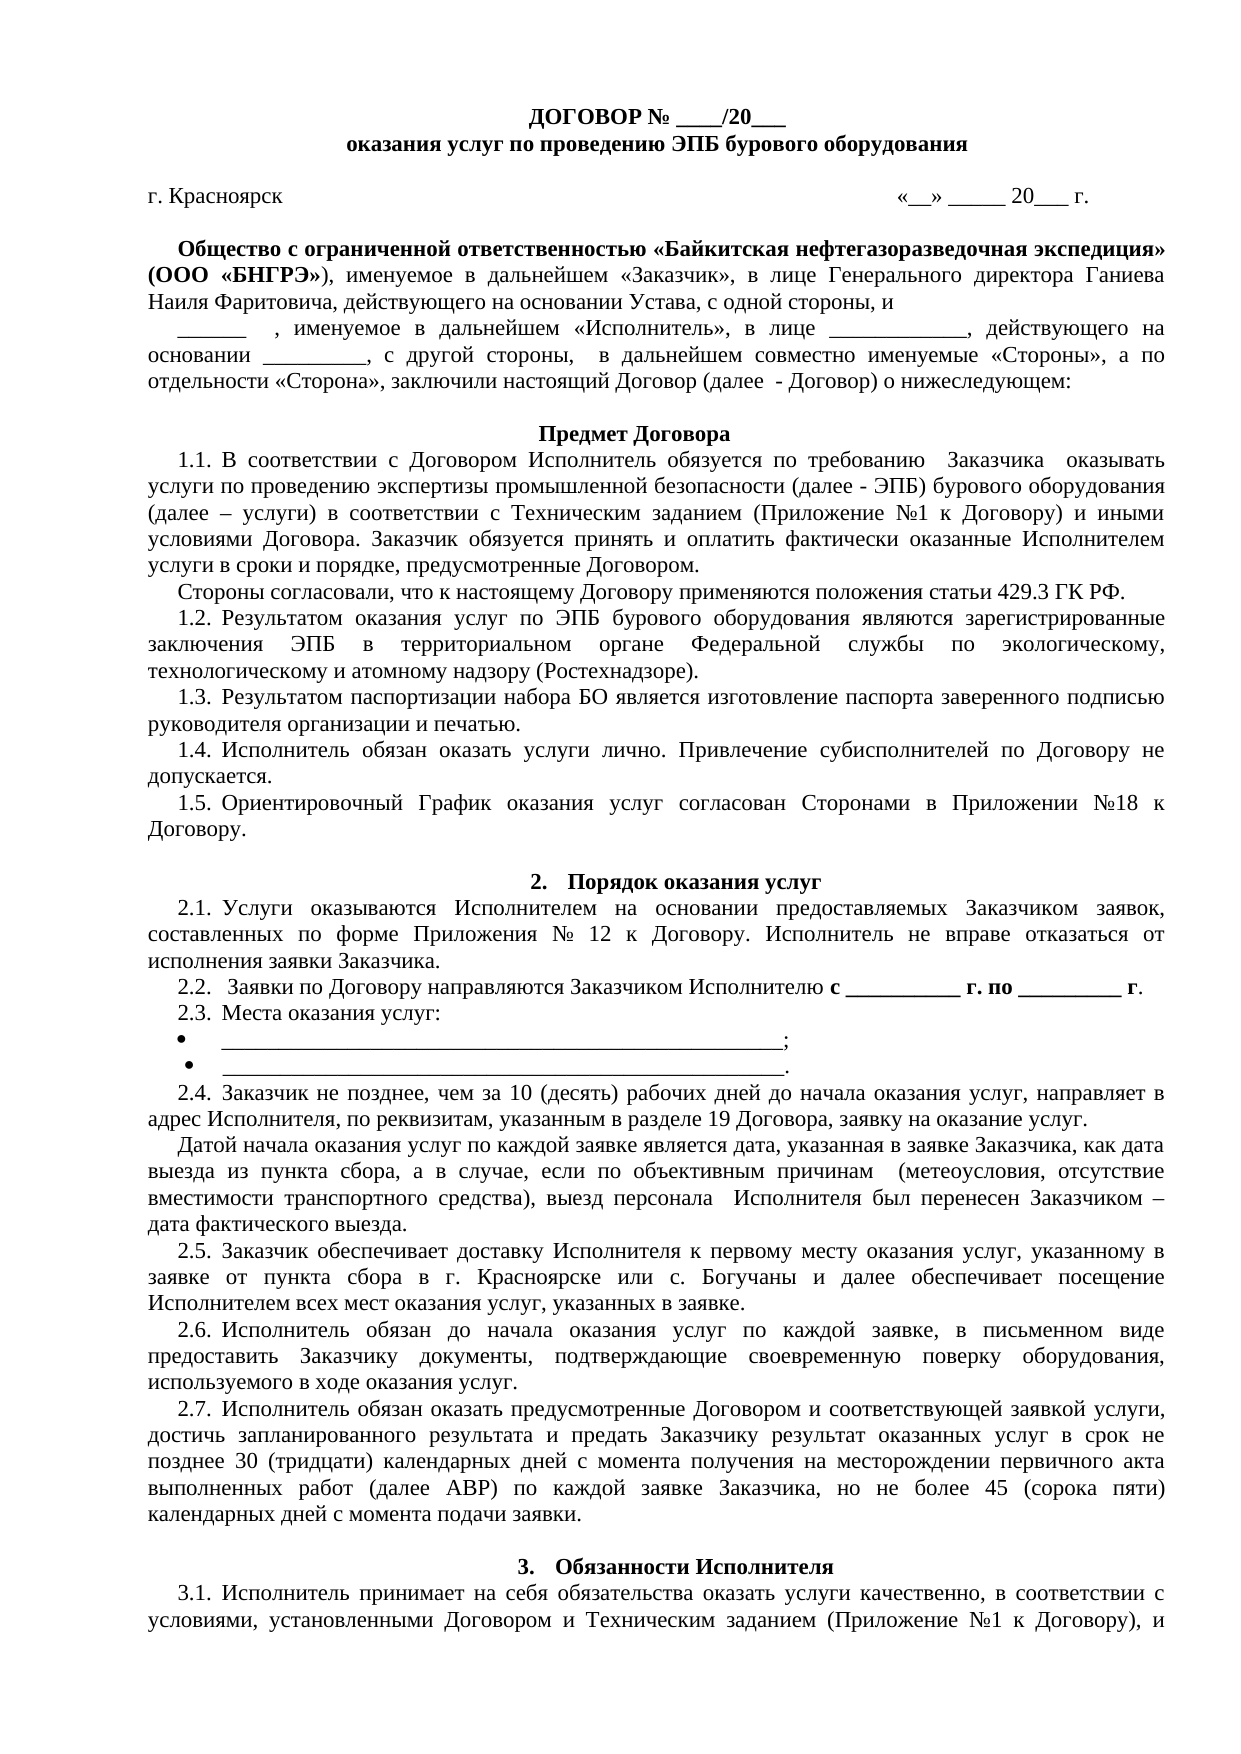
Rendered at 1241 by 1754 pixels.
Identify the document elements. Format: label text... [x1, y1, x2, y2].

list Исполнитель обязан до начала оказания услуг по каждой заявке, в письменном виде предоставить Заказчику документы, подтверждающие своевременную поверку оборудования, используемого в ходе оказания услуг. [148, 1316, 1167, 1395]
list Обязанности Исполнителя [185, 1553, 1167, 1579]
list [148, 1579, 1167, 1632]
list Результатом паспортизации набора БО является изготовление паспорта заверенного подписью руководителя организации и печатью. [148, 683, 1167, 736]
list Заявки по Договору направляются Заказчиком Исполнителю с __________ г. по _________ г. [148, 973, 1167, 999]
text Стороны согласовали, что к настоящему Договору применяются положения статьи 429.3 ГК РФ. [148, 578, 1167, 604]
text Общество с ограниченной ответственностью «Байкитская нефтегазоразведочная экспедиция» (ООО «БНГРЭ»), именуемое в дальнейшем «Заказчик», в лице Генерального директора Ганиева Наиля Фаритовича, действующего на основании Устава, с одной стороны, и [148, 235, 1167, 314]
list Порядок оказания услуг [185, 868, 1167, 894]
list Исполнитель обязан оказать услуги лично. Привлечение субисполнителей по Договору не допускается. [148, 736, 1167, 789]
text ______ , именуемое в дальнейшем «Исполнитель», в лице ____________, действующего на основании _________, с другой стороны, в дальнейшем совместно именуемые «Стороны», а по отдельности «Сторона», заключили настоящий Договор (далее - Договор) о нижеследующем: [148, 314, 1167, 393]
list В соответствии с Договором Исполнитель обязуется по требованию Заказчика оказывать услуги по проведению экспертизы промышленной безопасности (далее - ЭПБ) бурового оборудования (далее – услуги) в соответствии с Техническим заданием (Приложение №1 к Договору) и иными условиями Договора. Заказчик обязуется принять и оплатить фактически оказанные Исполнителем услуги в сроки и порядке, предусмотренные Договором. [148, 446, 1167, 578]
text Предмет Договора [148, 420, 1167, 446]
text ДОГОВОР № ____/20___ [148, 103, 1167, 130]
list Услуги оказываются Исполнителем на основании предоставляемых Заказчиком заявок, составленных по форме Приложения № 12 к Договору. Исполнитель не вправе отказаться от исполнения заявки Заказчика. [148, 894, 1167, 973]
list _________________________________________________. [185, 1052, 1167, 1078]
text г. Красноярск «__» _____ 20___ г. [148, 182, 1167, 209]
list Заказчик обеспечивает доставку Исполнителя к первому месту оказания услуг, указанному в заявке от пункта сбора в г. Красноярске или с. Богучаны и далее обеспечивает посещение Исполнителем всех мест оказания услуг, указанных в заявке. [148, 1237, 1167, 1316]
list Результатом оказания услуг по ЭПБ бурового оборудования являются зарегистрированные заключения ЭПБ в территориальном органе Федеральной службы по экологическому, технологическому и атомному надзору (Ростехнадзоре). [148, 604, 1167, 683]
list _________________________________________________; [148, 1026, 1167, 1052]
list Места оказания услуг: [148, 999, 1167, 1026]
list Заказчик не позднее, чем за 10 (десять) рабочих дней до начала оказания услуг, направляет в адрес Исполнителя, по реквизитам, указанным в разделе 19 Договора, заявку на оказание услуг. [148, 1078, 1167, 1131]
list Датой начала оказания услуг по каждой заявке является дата, указанная в заявке Заказчика, как дата выезда из пункта сбора, а в случае, если по объективным причинам (метеоусловия, отсутствие вместимости транспортного средства), выезд персонала Исполнителя был перенесен Заказчиком – дата фактического выезда. [148, 1131, 1167, 1237]
text оказания услуг по проведению ЭПБ бурового оборудования [148, 130, 1167, 156]
list Ориентировочный График оказания услуг согласован Сторонами в Приложении №18 к Договору. [148, 789, 1167, 841]
list Исполнитель обязан оказать предусмотренные Договором и соответствующей заявкой услуги, достичь запланированного результата и предать Заказчику результат оказанных услуг в срок не позднее 30 (тридцати) календарных дней с момента получения на месторождении первичного акта выполненных работ (далее АВР) по каждой заявке Заказчика, но не более 45 (сорока пяти) календарных дней с момента подачи заявки. [148, 1395, 1167, 1527]
